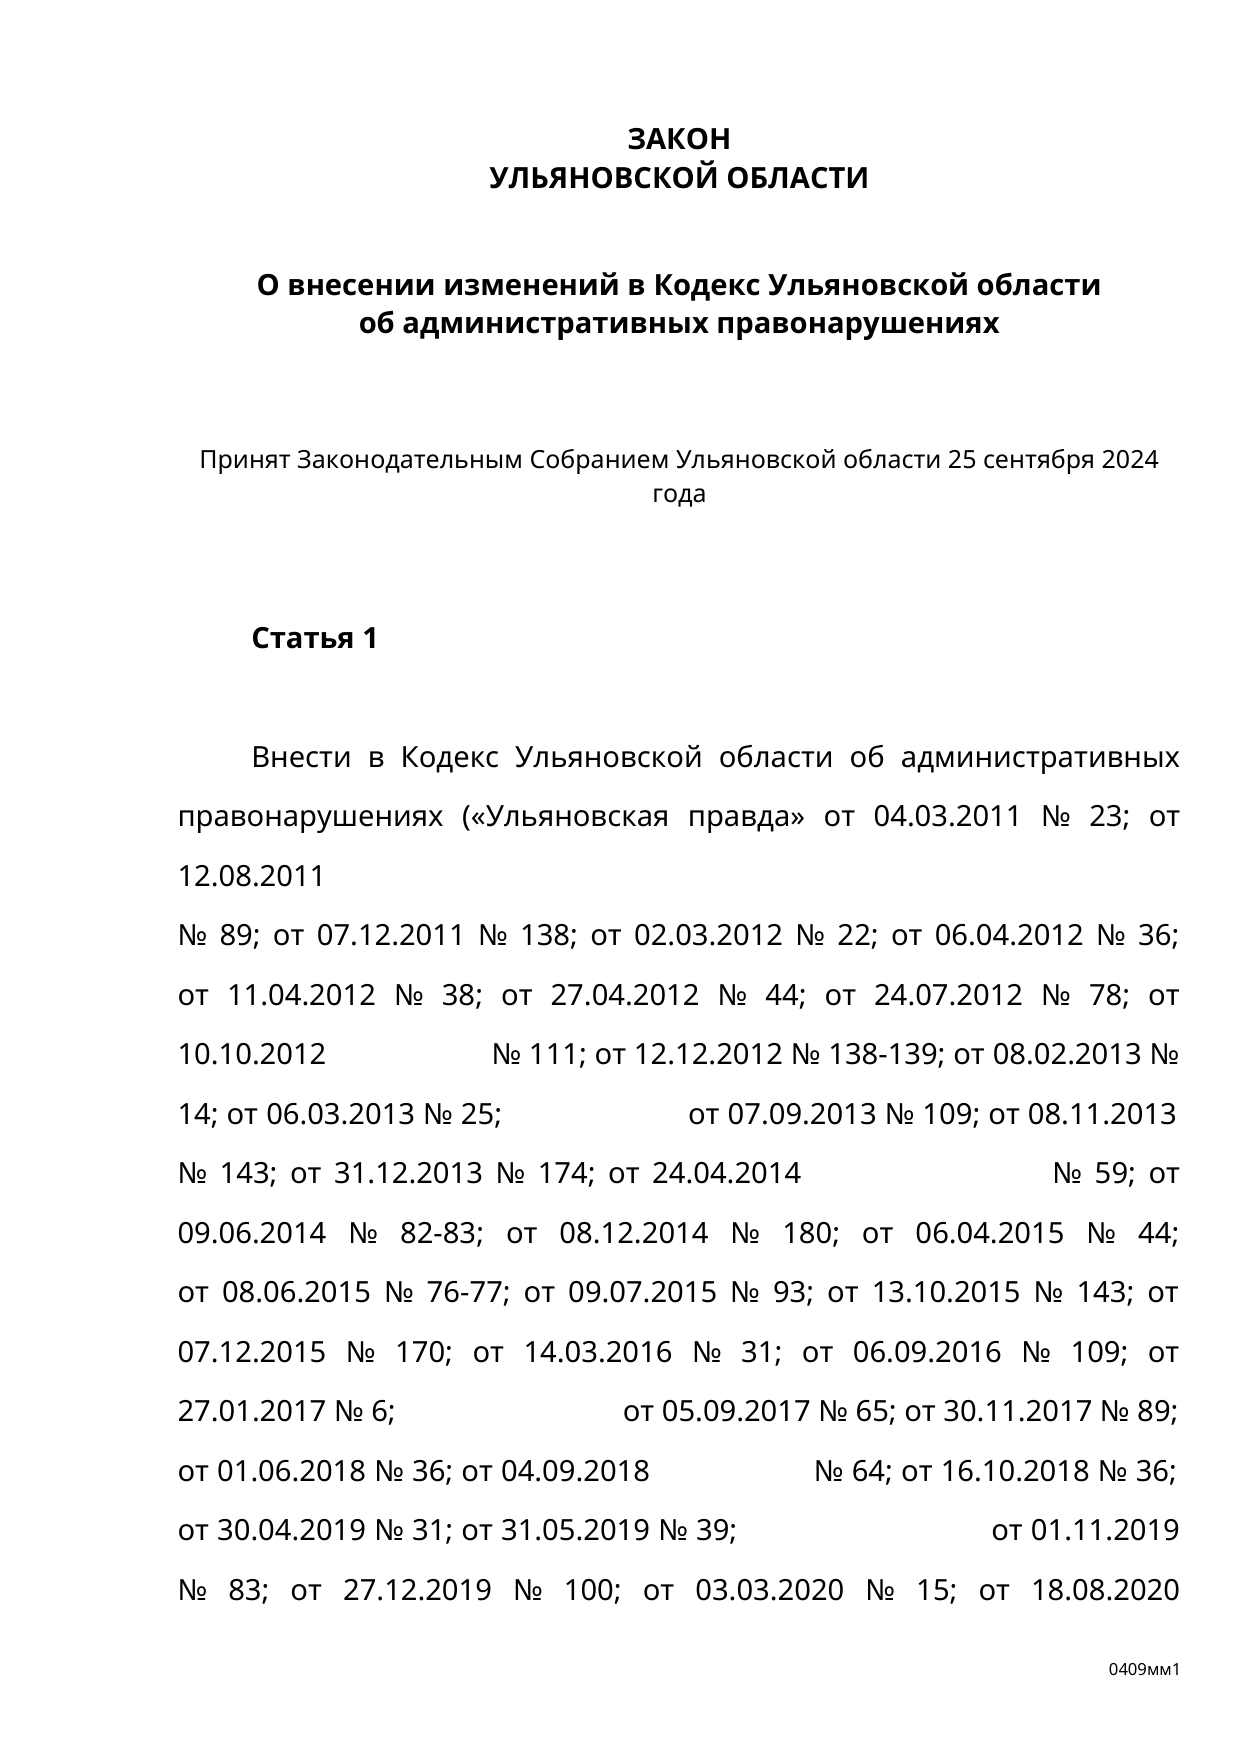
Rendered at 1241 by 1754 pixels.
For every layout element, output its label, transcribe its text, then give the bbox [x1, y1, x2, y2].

title ЗАКОН [177, 118, 1181, 158]
text Принят Законодательным Собранием Ульяновской области 25 сентября 2024 года [177, 441, 1181, 509]
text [177, 736, 1181, 1609]
text об административных правонарушениях [177, 303, 1181, 341]
title УЛЬЯНОВСКОЙ ОБЛАСТИ [177, 158, 1181, 197]
text Статья 1 [177, 617, 1181, 657]
text О внесении изменений в Кодекс Ульяновской области [177, 266, 1181, 303]
